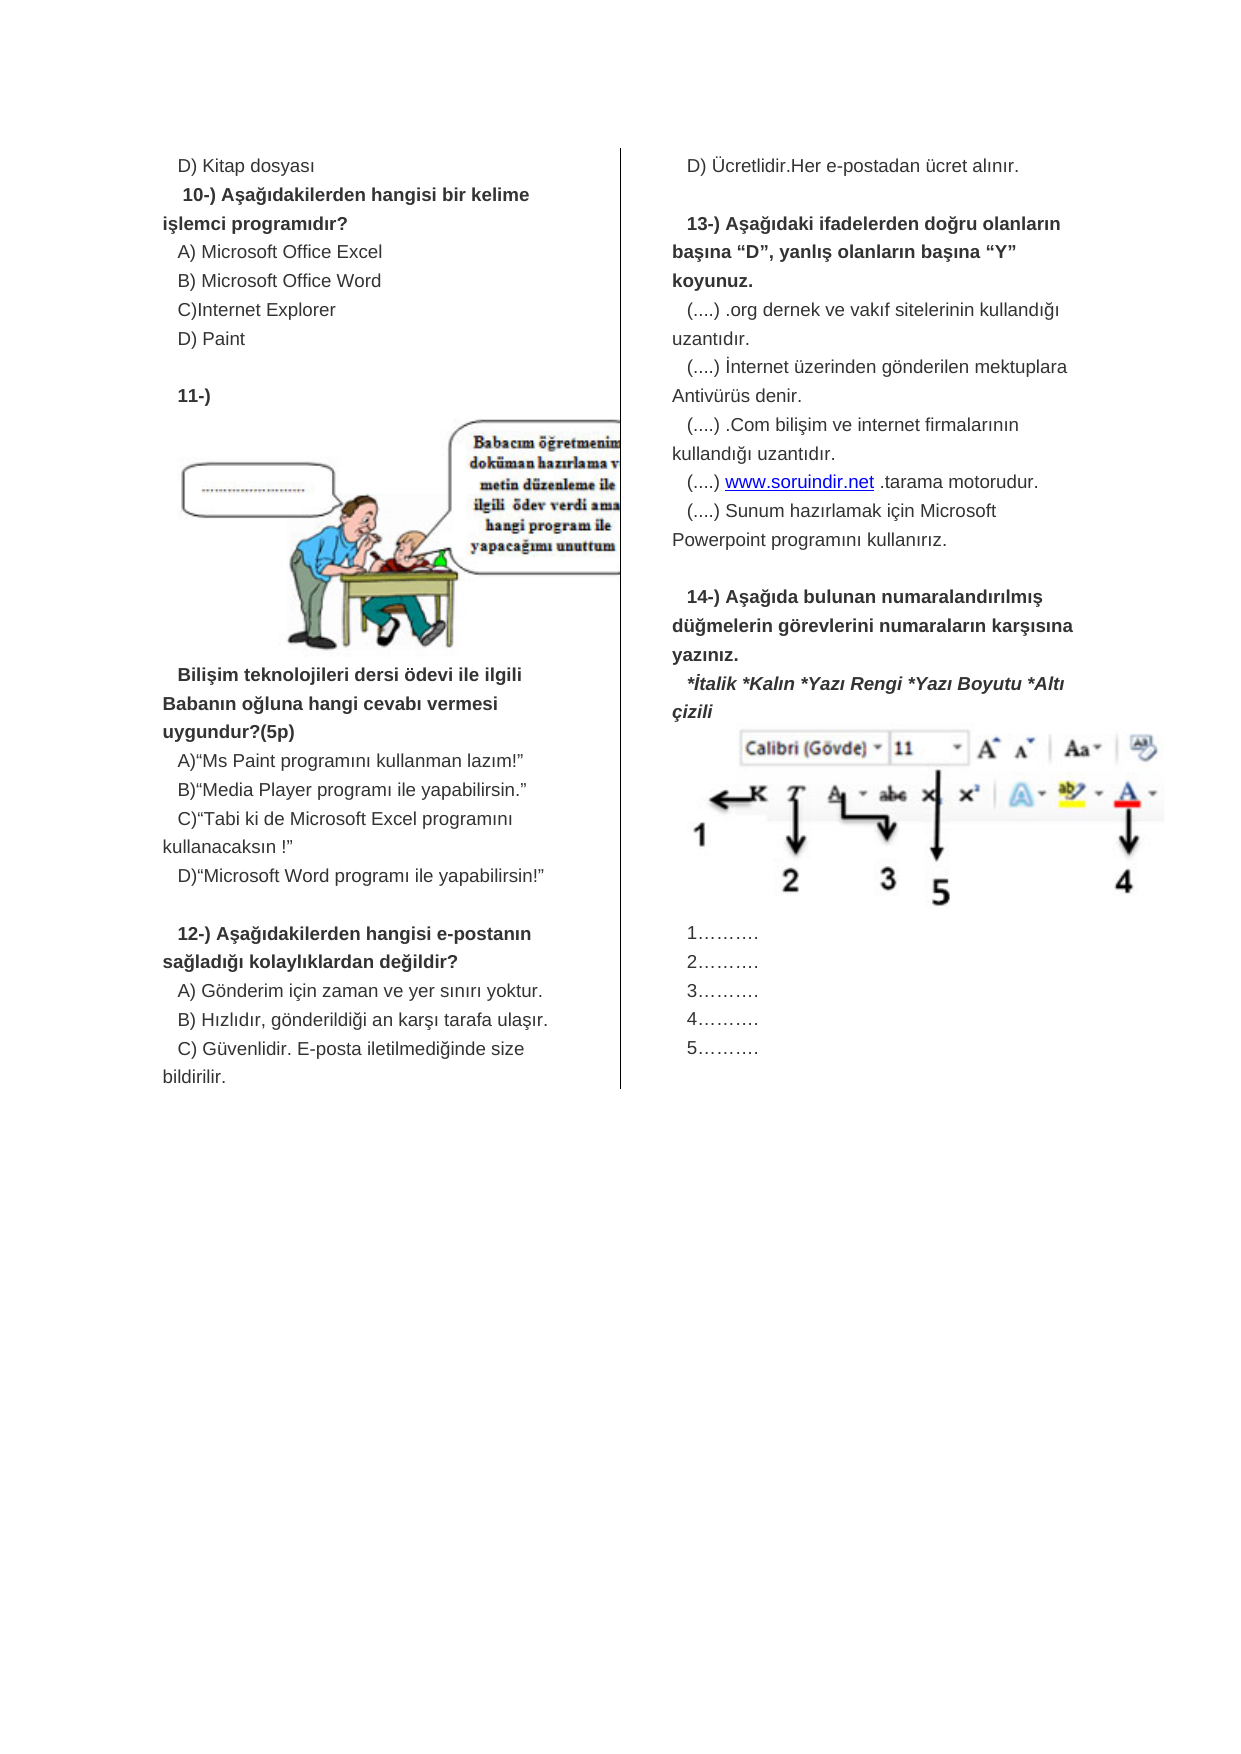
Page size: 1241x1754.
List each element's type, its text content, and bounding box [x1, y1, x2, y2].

text 2………. [672, 943, 1078, 972]
text D) Paint [162, 320, 568, 349]
text C)Internet Explorer [162, 291, 568, 320]
text 5………. [672, 1030, 1078, 1058]
text (....) .Com bilişim ve internet firmalarının kullandığı uzantıdır. [672, 406, 1078, 464]
text (....) İnternet üzerinden gönderilen mektuplara Antivürüs denir. [672, 349, 1078, 406]
text B) Microsoft Office Word [162, 263, 568, 291]
text C) Güvenlidir. E-posta iletilmediğinde size bildirilir. [162, 1030, 568, 1088]
text *İtalik *Kalın *Yazı Rengi *Yazı Boyutu *Altı çizili [672, 665, 1078, 723]
text 3………. [672, 972, 1078, 1001]
text B) Hızlıdır, gönderildiği an karşı tarafa ulaşır. [162, 1001, 568, 1030]
text 4………. [672, 1001, 1078, 1030]
text A)“Ms Paint programını kullanman lazım!” [162, 743, 568, 771]
text A) Gönderim için zaman ve yer sınırı yoktur. [162, 973, 568, 1001]
text D) Kitap dosyası [162, 148, 568, 176]
text Bilişim teknolojileri dersi ödevi ile ilgili Babanın oğluna hangi cevabı vermesi uygundur?(5p) [162, 656, 568, 743]
text A) Microsoft Office Excel [162, 234, 568, 263]
text 14-) Aşağıda bulunan numaralandırılmış düğmelerin görevlerini numaraların karşısına yazınız. [672, 579, 1078, 665]
text B)“Media Player programı ile yapabilirsin.” [162, 771, 568, 800]
text (....) www.soruindir.net .tarama motorudur. [672, 464, 1078, 493]
text 10-) Aşağıdakilerden hangisi bir kelime işlemci programıdır? [162, 176, 568, 234]
text C)“Tabi ki de Microsoft Excel programını kullanacaksın !” [162, 800, 568, 858]
text (....) Sunum hazırlamak için Microsoft Powerpoint programını kullanırız. [672, 493, 1078, 550]
text D)“Microsoft Word programı ile yapabilirsin!” [162, 858, 568, 886]
picture [686, 722, 1165, 915]
text 12-) Aşağıdakilerden hangisi e-postanın sağladığı kolaylıklardan değildir? [162, 915, 568, 973]
text 13-) Aşağıdaki ifadelerden doğru olanların başına “D”, yanlış olanların başına “Y” koyunuz. [672, 205, 1078, 291]
text 1………. [672, 915, 1078, 943]
picture [177, 406, 620, 657]
text (....) .org dernek ve vakıf sitelerinin kullandığı uzantıdır. [672, 291, 1078, 349]
text 11-) [162, 378, 568, 406]
text D) Ücretlidir.Her e-postadan ücret alınır. [672, 148, 1078, 176]
